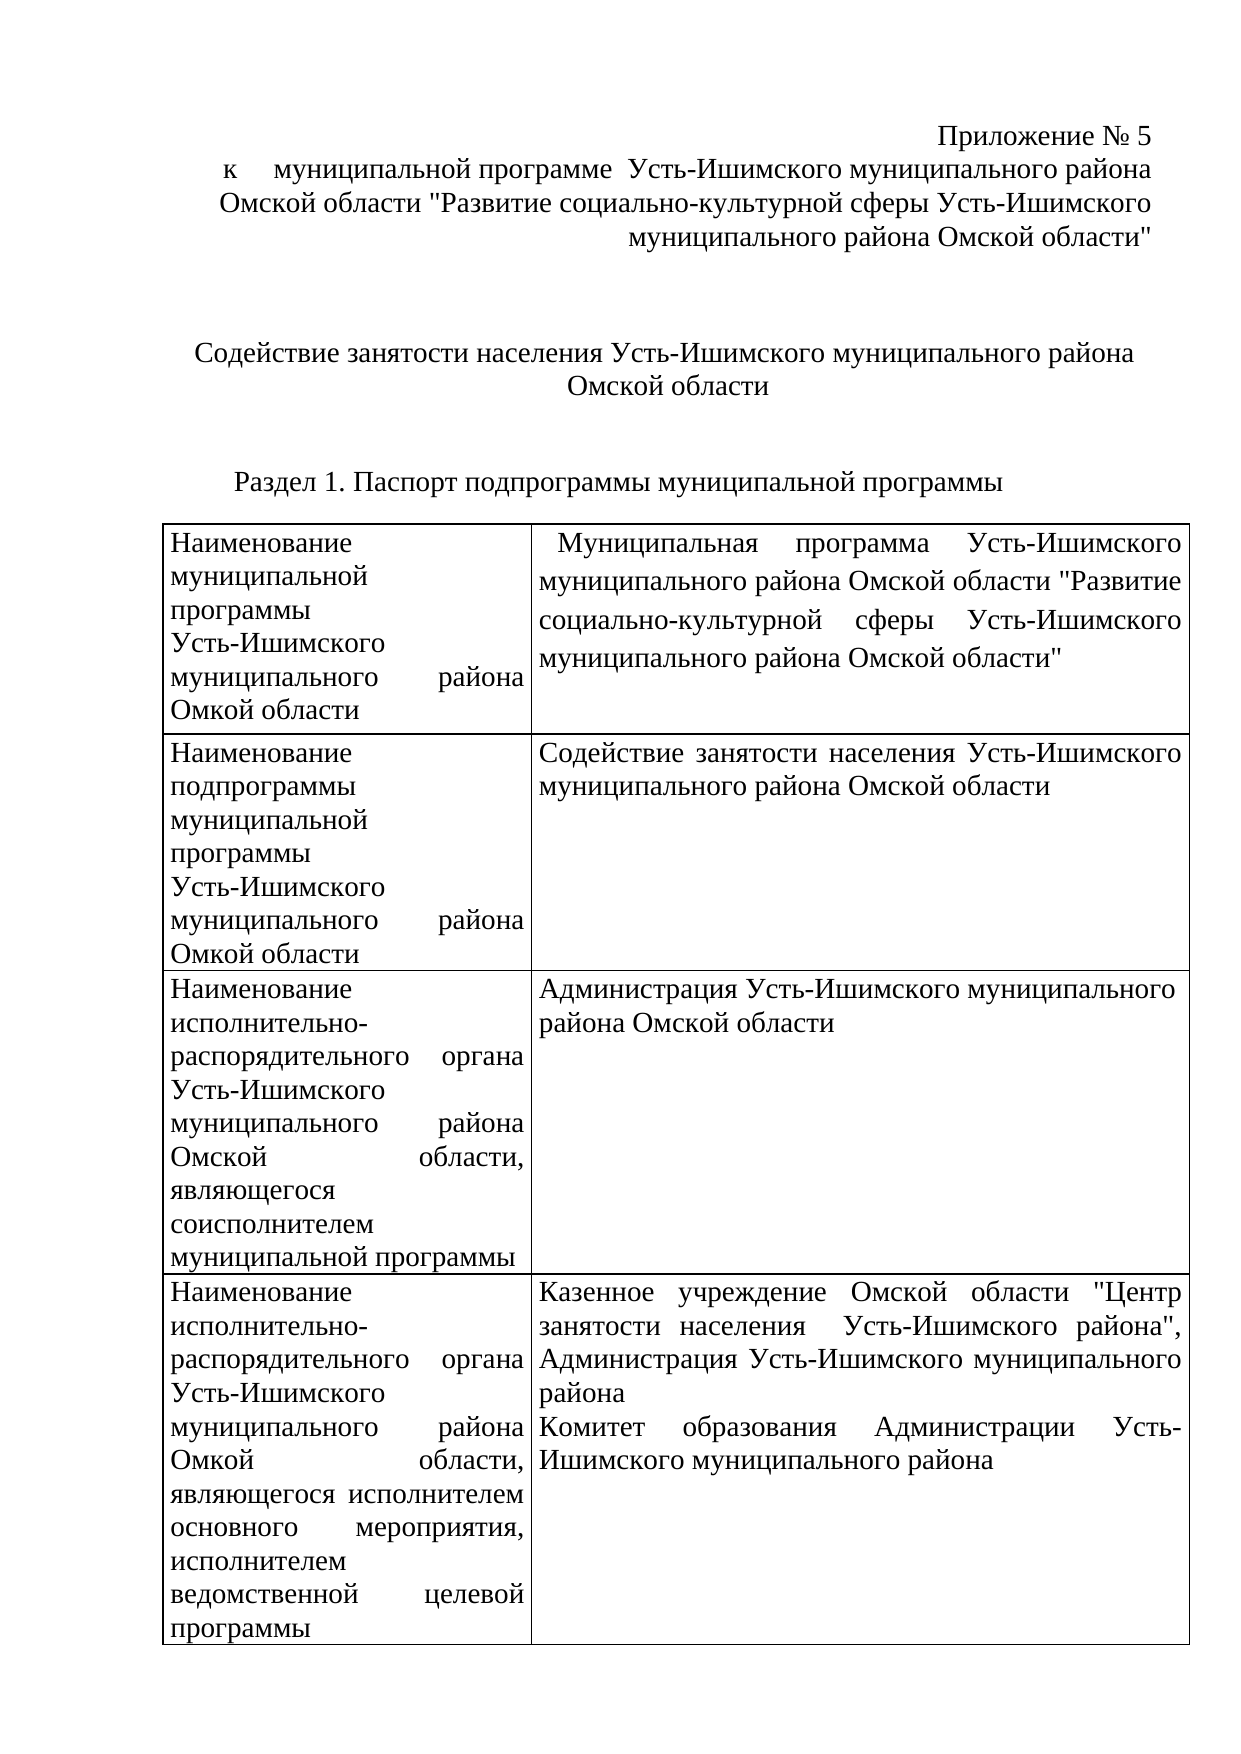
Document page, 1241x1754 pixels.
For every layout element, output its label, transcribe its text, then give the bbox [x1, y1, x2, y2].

table_cell Наименование подпрограммы муниципальной программы Усть-Ишимского муниципального района Омкой области [164, 735, 531, 969]
text Раздел 1. Паспорт подпрограммы муниципальной программы [177, 464, 1152, 497]
table_cell Содействие занятости населения Усть-Ишимского муниципального района Омской области [532, 735, 1189, 969]
title Содействие занятости населения Усть-Ишимского муниципального района [177, 335, 1152, 368]
table_header Наименование муниципальной программы Усть-Ишимского муниципального района Омкой области [164, 525, 531, 733]
table_cell Наименование исполнительно-распорядительного органа Усть-Ишимского муниципального района Омкой области, являющегося исполнителем основного мероприятия, исполнителем ведомственной целевой программы [164, 1275, 531, 1643]
title Омской области [177, 368, 1152, 402]
table_cell Казенное учреждение Омской области "Центр занятости населения Усть-Ишимского района", Администрация Усть-Ишимского муниципального района Комитет образования Администрации Усть-Ишимского муниципального района [532, 1275, 1189, 1643]
table_cell Наименование исполнительно-распорядительного органа Усть-Ишимского муниципального района Омской области, являющегося соисполнителем муниципальной программы [164, 971, 531, 1273]
text Приложение № 5 к муниципальной программе Усть-Ишимского муниципального района Омской области "Развитие социально-культурной сферы Усть-Ишимского муниципального района Омской области" [177, 118, 1152, 252]
table_header Муниципальная программа Усть-Ишимского муниципального района Омской области "Развитие социально-культурной сферы Усть-Ишимского муниципального района Омской области" [532, 525, 1189, 733]
table_cell Администрация Усть-Ишимского муниципального района Омской области [532, 971, 1189, 1273]
